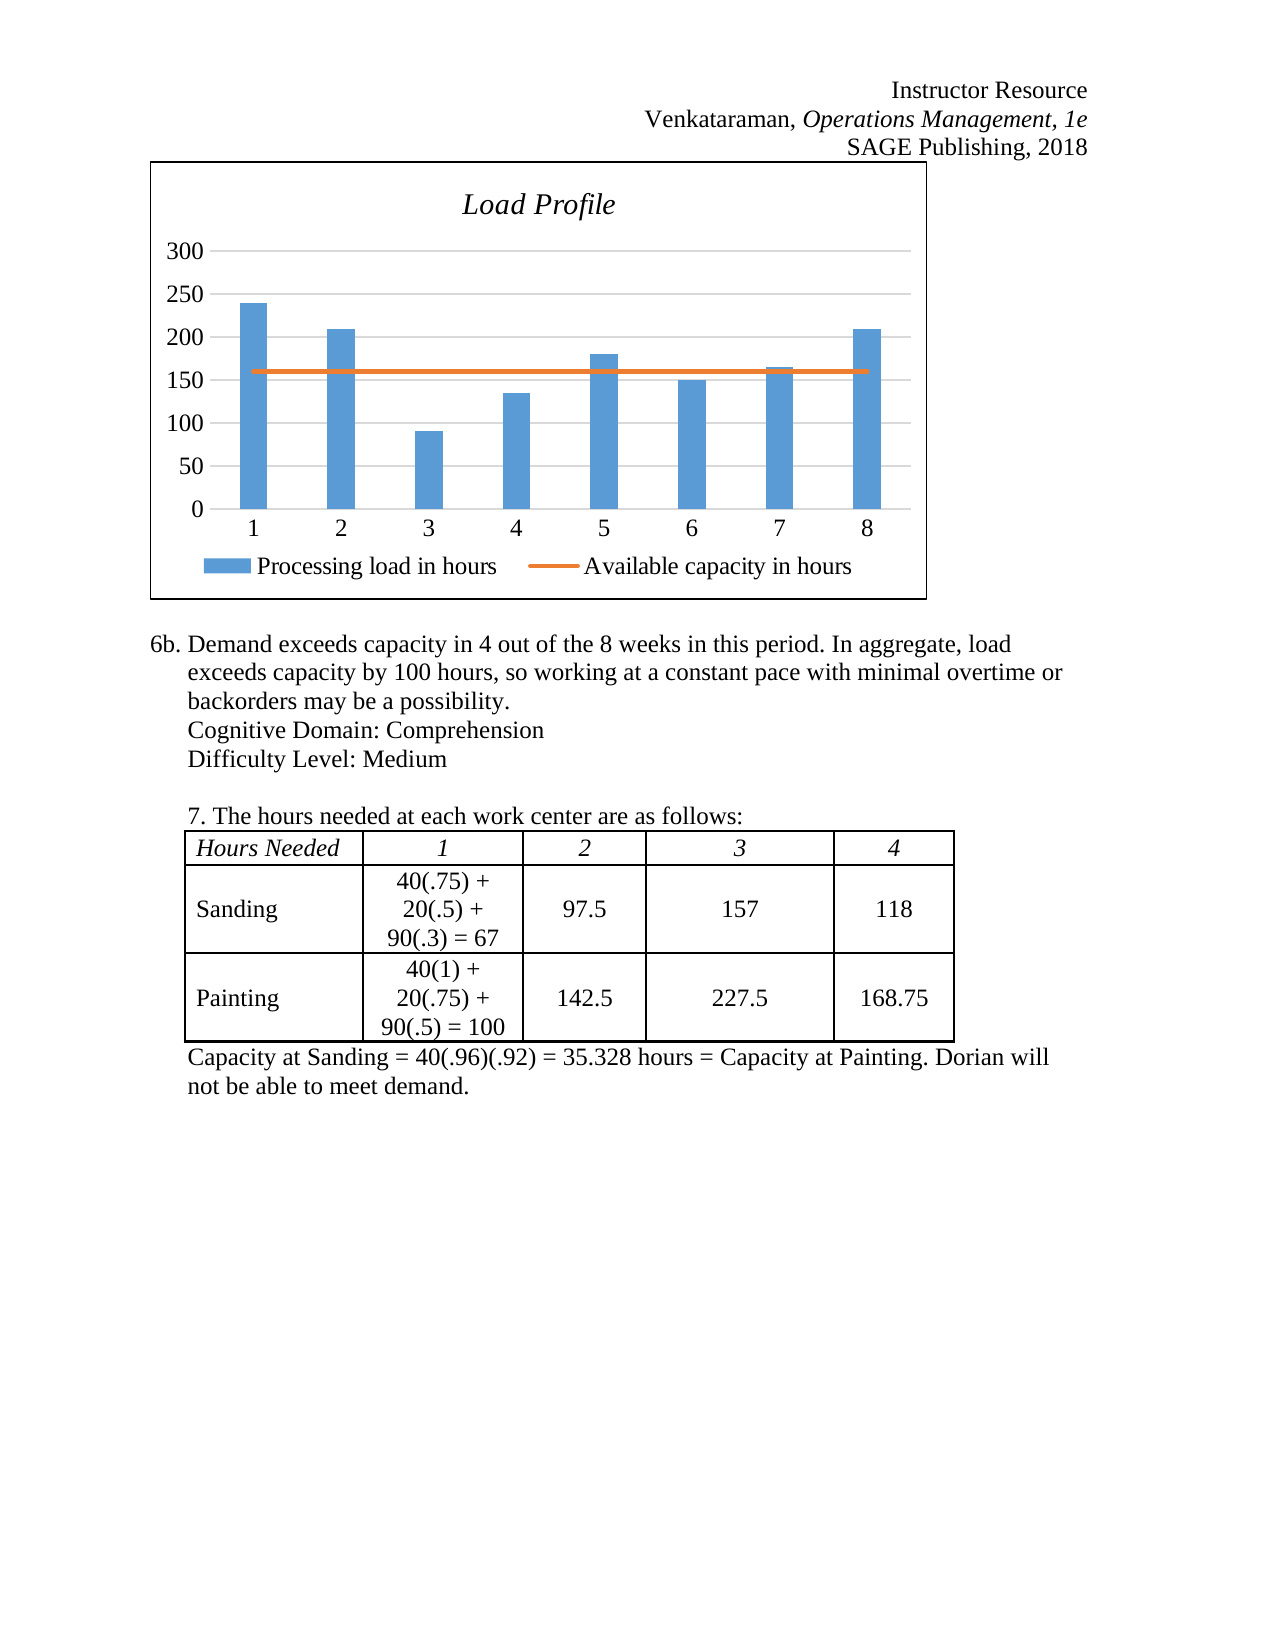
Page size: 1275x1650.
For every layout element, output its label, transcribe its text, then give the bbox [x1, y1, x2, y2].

table_header Hours Needed [186, 832, 362, 864]
table_cell Sanding [186, 866, 362, 952]
table_cell 168.75 [835, 954, 953, 1040]
table_cell 142.5 [524, 954, 645, 1040]
text 7. The hours needed at each work center are as follows: [187, 801, 1087, 830]
table_cell 40(.75) + 20(.5) + 90(.3) = 67 [364, 866, 522, 952]
table_cell 118 [835, 866, 953, 952]
table_cell 97.5 [524, 866, 645, 952]
text Difficulty Level: Medium [187, 744, 1087, 772]
table_cell 227.5 [647, 954, 833, 1040]
text Cognitive Domain: Comprehension [187, 715, 1087, 744]
table_cell Painting [186, 954, 362, 1040]
table_header 2 [524, 832, 645, 864]
table_header 1 [364, 832, 522, 864]
table_header 4 [835, 832, 953, 864]
table_cell 157 [647, 866, 833, 952]
table_header 3 [647, 832, 833, 864]
text 6b. Demand exceeds capacity in 4 out of the 8 weeks in this period. In aggregate, load exceeds capacity by 100 hours, so working at a constant pace with minimal overtime or backorders may be a possibility. [150, 629, 1087, 715]
table_cell 40(1) + 20(.75) + 90(.5) = 100 [364, 954, 522, 1040]
text Capacity at Sanding = 40(.96)(.92) = 35.328 hours = Capacity at Painting. Dorian will not be able to meet demand. [187, 1042, 1087, 1100]
